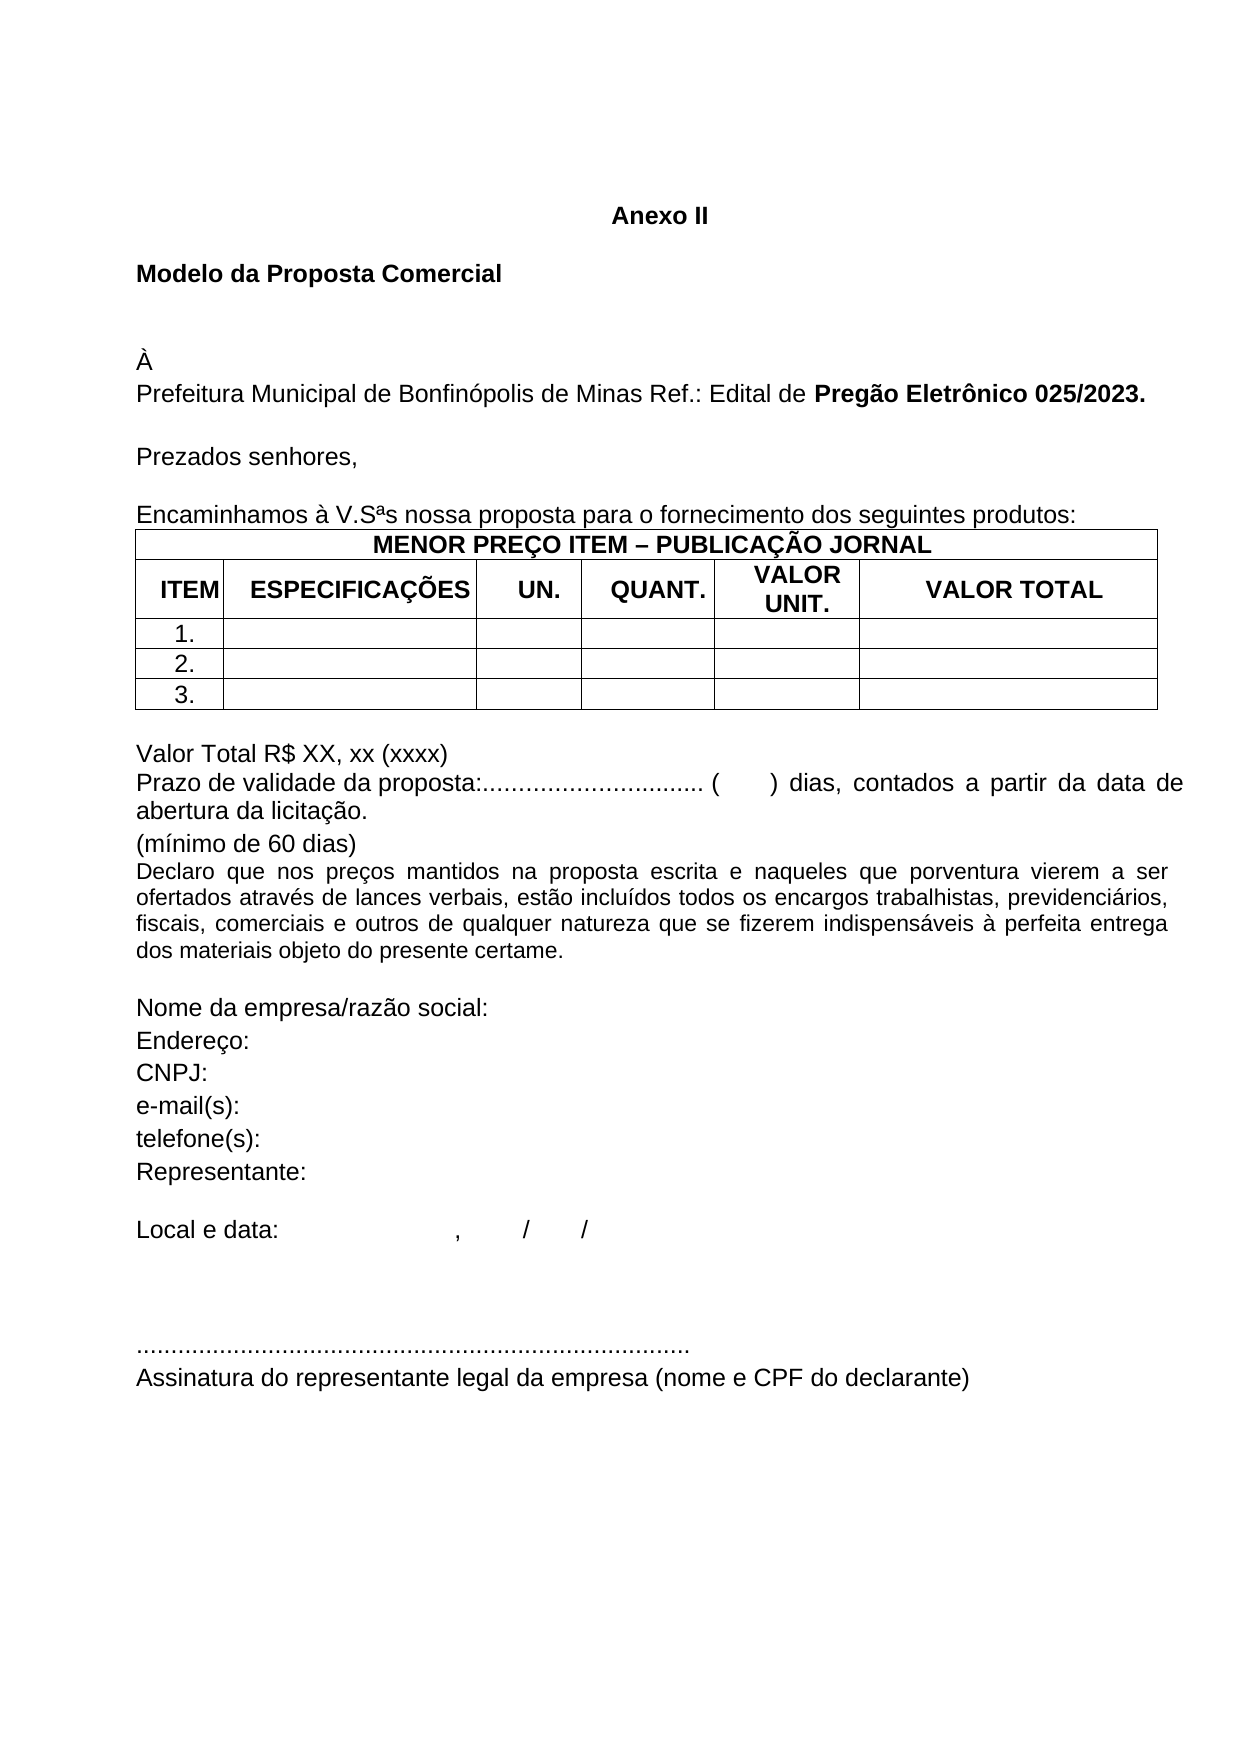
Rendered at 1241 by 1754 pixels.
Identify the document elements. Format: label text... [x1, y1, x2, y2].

table_cell [224, 619, 476, 648]
text Prazo de validade da proposta: .......... ( ) dias, contados a partir da data de abertura da licitação. [136, 767, 1184, 825]
table_cell [715, 619, 859, 648]
table_header MENOR PREÇO ITEM – PUBLICAÇÃO JORNAL [136, 530, 1157, 559]
text Endereço: [136, 1026, 1184, 1054]
table_cell [477, 679, 581, 708]
table_cell [477, 619, 581, 648]
text Local e data: , / / [136, 1215, 1184, 1244]
text Prefeitura Municipal de Bonfinópolis de Minas Ref.: Edital de Pregão Eletrônico 025/2023. [136, 379, 1184, 408]
text (mínimo de 60 dias) [136, 829, 1184, 858]
table_cell VALOR UNIT. [715, 560, 859, 618]
text Representante: [136, 1156, 1184, 1185]
text Valor Total R$ XX, xx (xxxx) [136, 739, 1184, 767]
table_cell [224, 679, 476, 708]
table_cell [715, 679, 859, 708]
table_cell UN. [477, 560, 581, 618]
text CNPJ: [136, 1058, 1184, 1087]
table_cell [582, 679, 714, 708]
table_cell ESPECIFICAÇÕES [224, 560, 476, 618]
table_cell ITEM [136, 560, 223, 618]
table_cell QUANT. [582, 560, 714, 618]
table_cell [477, 649, 581, 678]
text ................................................................................ [136, 1330, 1184, 1359]
table_cell [582, 619, 714, 648]
table_cell [136, 619, 223, 648]
text Anexo II [136, 201, 1184, 230]
text Encaminhamos à V.Sªs nossa proposta para o fornecimento dos seguintes produtos: [136, 500, 1184, 529]
text Modelo da Proposta Comercial [136, 259, 1184, 288]
text Prezados senhores, [136, 442, 1184, 471]
table_cell [860, 679, 1157, 708]
text telefone(s): [136, 1123, 1184, 1152]
text Nome da empresa/razão social: [136, 993, 1184, 1021]
table_cell [136, 679, 223, 708]
text Declaro que nos preços mantidos na proposta escrita e naqueles que porventura vierem a ser ofertados através de lances verbais, estão incluídos todos os encargos trabalhistas, previdenciários, fiscais, comerciais e outros de qualquer natureza que se fizerem indispensáveis à perfeita entrega dos materiais objeto do presente certame. [136, 858, 1169, 963]
text Assinatura do representante legal da empresa (nome e CPF do declarante) [136, 1363, 1184, 1392]
text À [136, 347, 1184, 376]
table_cell [224, 649, 476, 678]
text e-mail(s): [136, 1091, 1184, 1120]
table_cell [136, 649, 223, 678]
table_cell VALOR TOTAL [860, 560, 1157, 618]
table_cell [860, 619, 1157, 648]
table_cell [860, 649, 1157, 678]
table_cell [582, 649, 714, 678]
table_cell [715, 649, 859, 678]
